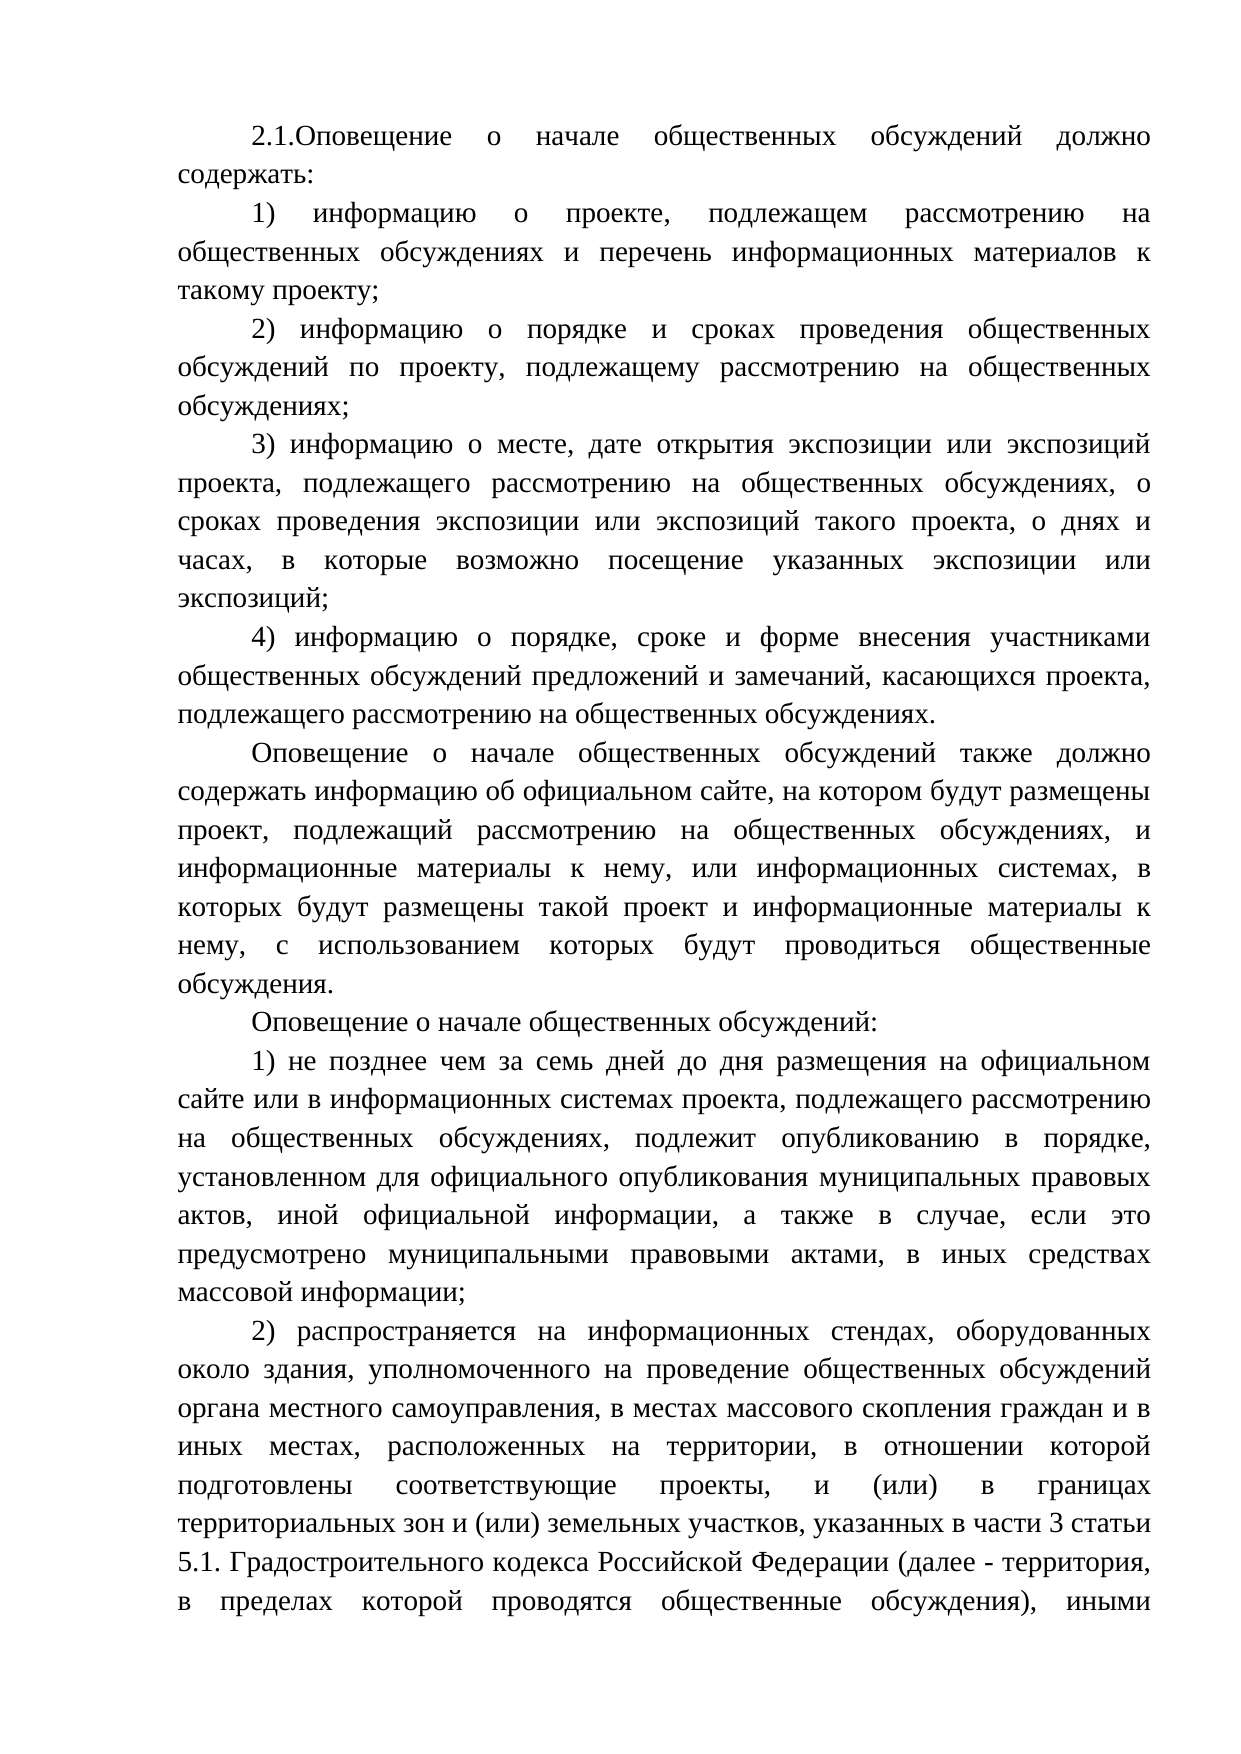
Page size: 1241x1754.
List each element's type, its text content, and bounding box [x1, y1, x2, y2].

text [177, 1313, 1152, 1616]
text 2.1.Оповещение о начале общественных обсуждений должно содержать: [177, 118, 1152, 190]
text Оповещение о начале общественных обсуждений: [177, 1004, 1152, 1038]
text 2) информацию о порядке и сроках проведения общественных обсуждений по проекту, подлежащему рассмотрению на общественных обсуждениях; [177, 311, 1152, 421]
text 3) информацию о месте, дате открытия экспозиции или экспозиций проекта, подлежащего рассмотрению на общественных обсуждениях, о сроках проведения экспозиции или экспозиций такого проекта, о днях и часах, в которые возможно посещение указанных экспозиции или экспозиций; [177, 426, 1152, 614]
text 4) информацию о порядке, сроке и форме внесения участниками общественных обсуждений предложений и замечаний, касающихся проекта, подлежащего рассмотрению на общественных обсуждениях. [177, 619, 1152, 730]
text Оповещение о начале общественных обсуждений также должно содержать информацию об официальном сайте, на котором будут размещены проект, подлежащий рассмотрению на общественных обсуждениях, и информационные материалы к нему, или информационных системах, в которых будут размещены такой проект и информационные материалы к нему, с использованием которых будут проводиться общественные обсуждения. [177, 735, 1152, 999]
text 1) информацию о проекте, подлежащем рассмотрению на общественных обсуждениях и перечень информационных материалов к такому проекту; [177, 195, 1152, 306]
text 1) не позднее чем за семь дней до дня размещения на официальном сайте или в информационных системах проекта, подлежащего рассмотрению на общественных обсуждениях, подлежит опубликованию в порядке, установленном для официального опубликования муниципальных правовых актов, иной официальной информации, а также в случае, если это предусмотрено муниципальными правовыми актами, в иных средствах массовой информации; [177, 1043, 1152, 1308]
